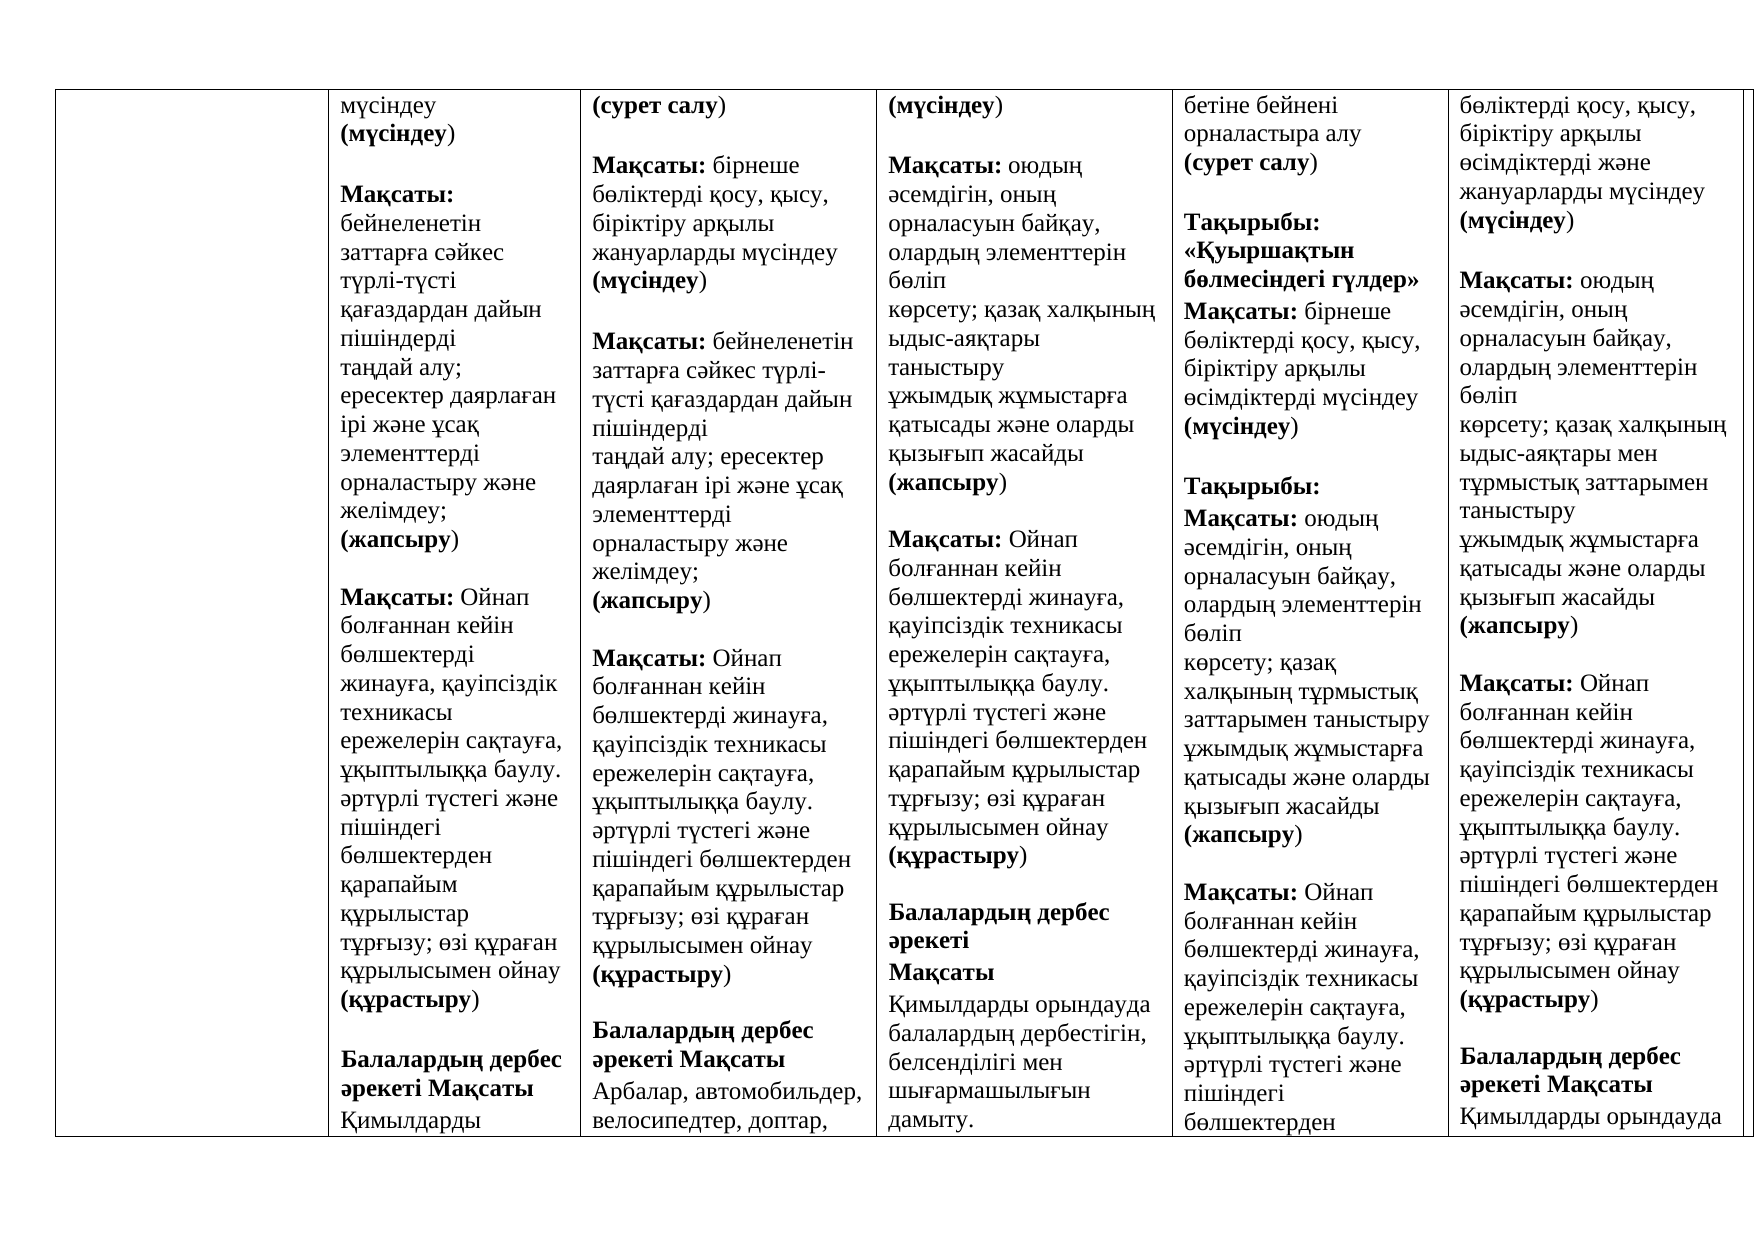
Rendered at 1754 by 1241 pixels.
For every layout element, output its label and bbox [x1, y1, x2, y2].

table_cell [581, 90, 876, 1136]
table_cell [1744, 90, 1753, 1136]
table_cell [877, 90, 1172, 1136]
table_cell [1449, 90, 1743, 1136]
table_cell [56, 90, 328, 1136]
table_cell [329, 90, 580, 1136]
table_cell [1173, 90, 1448, 1136]
